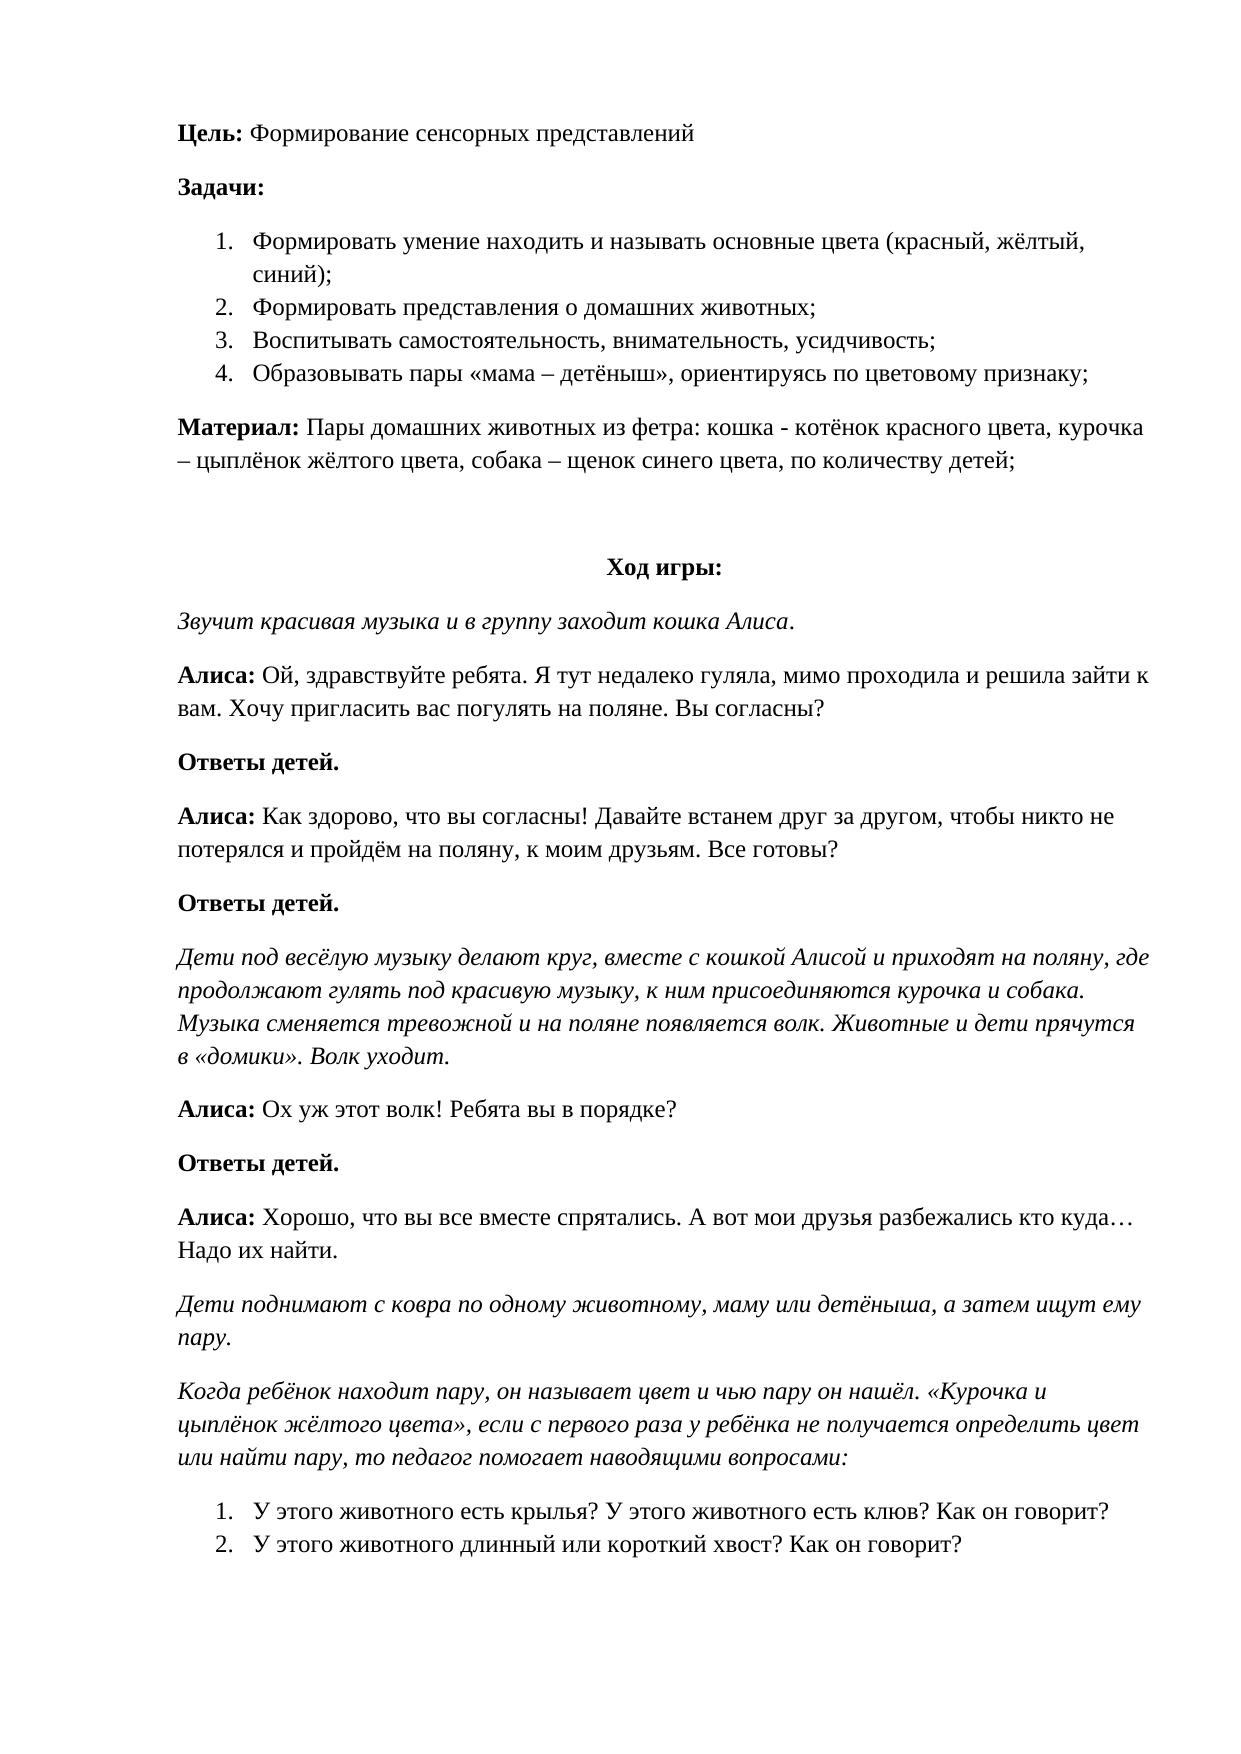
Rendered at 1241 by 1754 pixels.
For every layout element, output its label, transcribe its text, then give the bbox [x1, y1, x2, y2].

text Ход игры: [177, 552, 1152, 581]
list У этого животного длинный или короткий хвост? Как он говорит? [215, 1529, 1152, 1558]
list Формировать представления о домашних животных; [215, 292, 1152, 321]
text Алиса: Хорошо, что вы все вместе спрятались. А вот мои друзья разбежались кто куда… Надо их найти. [177, 1202, 1152, 1264]
text Алиса: Ох уж этот волк! Ребята вы в порядке? [177, 1094, 1152, 1123]
text Цель: Формирование сенсорных представлений [177, 118, 1152, 147]
list Формировать умение находить и называть основные цвета (красный, жёлтый, синий); [215, 226, 1152, 288]
text Алиса: Как здорово, что вы согласны! Давайте встанем друг за другом, чтобы никто не потерялся и пройдём на поляну, к моим друзьям. Все готовы? [177, 801, 1152, 863]
text Ответы детей. [177, 1148, 1152, 1177]
list У этого животного есть крылья? У этого животного есть клюв? Как он говорит? [215, 1496, 1152, 1525]
text Ответы детей. [177, 747, 1152, 776]
list Образовывать пары «мама – детёныш», ориентируясь по цветовому признаку; [215, 358, 1152, 387]
text Ответы детей. [177, 888, 1152, 917]
text Звучит красивая музыка и в группу заходит кошка Алиса. [177, 606, 1152, 635]
text Дети под весёлую музыку делают круг, вместе с кошкой Алисой и приходят на поляну, где продолжают гулять под красивую музыку, к ним присоединяются курочка и собака. Музыка сменяется тревожной и на поляне появляется волк. Животные и дети прячутся в «домики». Волк уходит. [177, 942, 1152, 1069]
text Алиса: Ой, здравствуйте ребята. Я тут недалеко гуляла, мимо проходила и решила зайти к вам. Хочу пригласить вас погулять на поляне. Вы согласны? [177, 660, 1152, 722]
list Воспитывать самостоятельность, внимательность, усидчивость; [215, 325, 1152, 354]
text Задачи: [177, 172, 1152, 201]
text Когда ребёнок находит пару, он называет цвет и чью пару он нашёл. «Курочка и цыплёнок жёлтого цвета», если с первого раза у ребёнка не получается определить цвет или найти пару, то педагог помогает наводящими вопросами: [177, 1376, 1152, 1471]
text Дети поднимают с ковра по одному животному, маму или детёныша, а затем ищут ему пару. [177, 1289, 1152, 1351]
text Материал: Пары домашних животных из фетра: кошка - котёнок красного цвета, курочка – цыплёнок жёлтого цвета, собака – щенок синего цвета, по количеству детей; [177, 412, 1152, 473]
